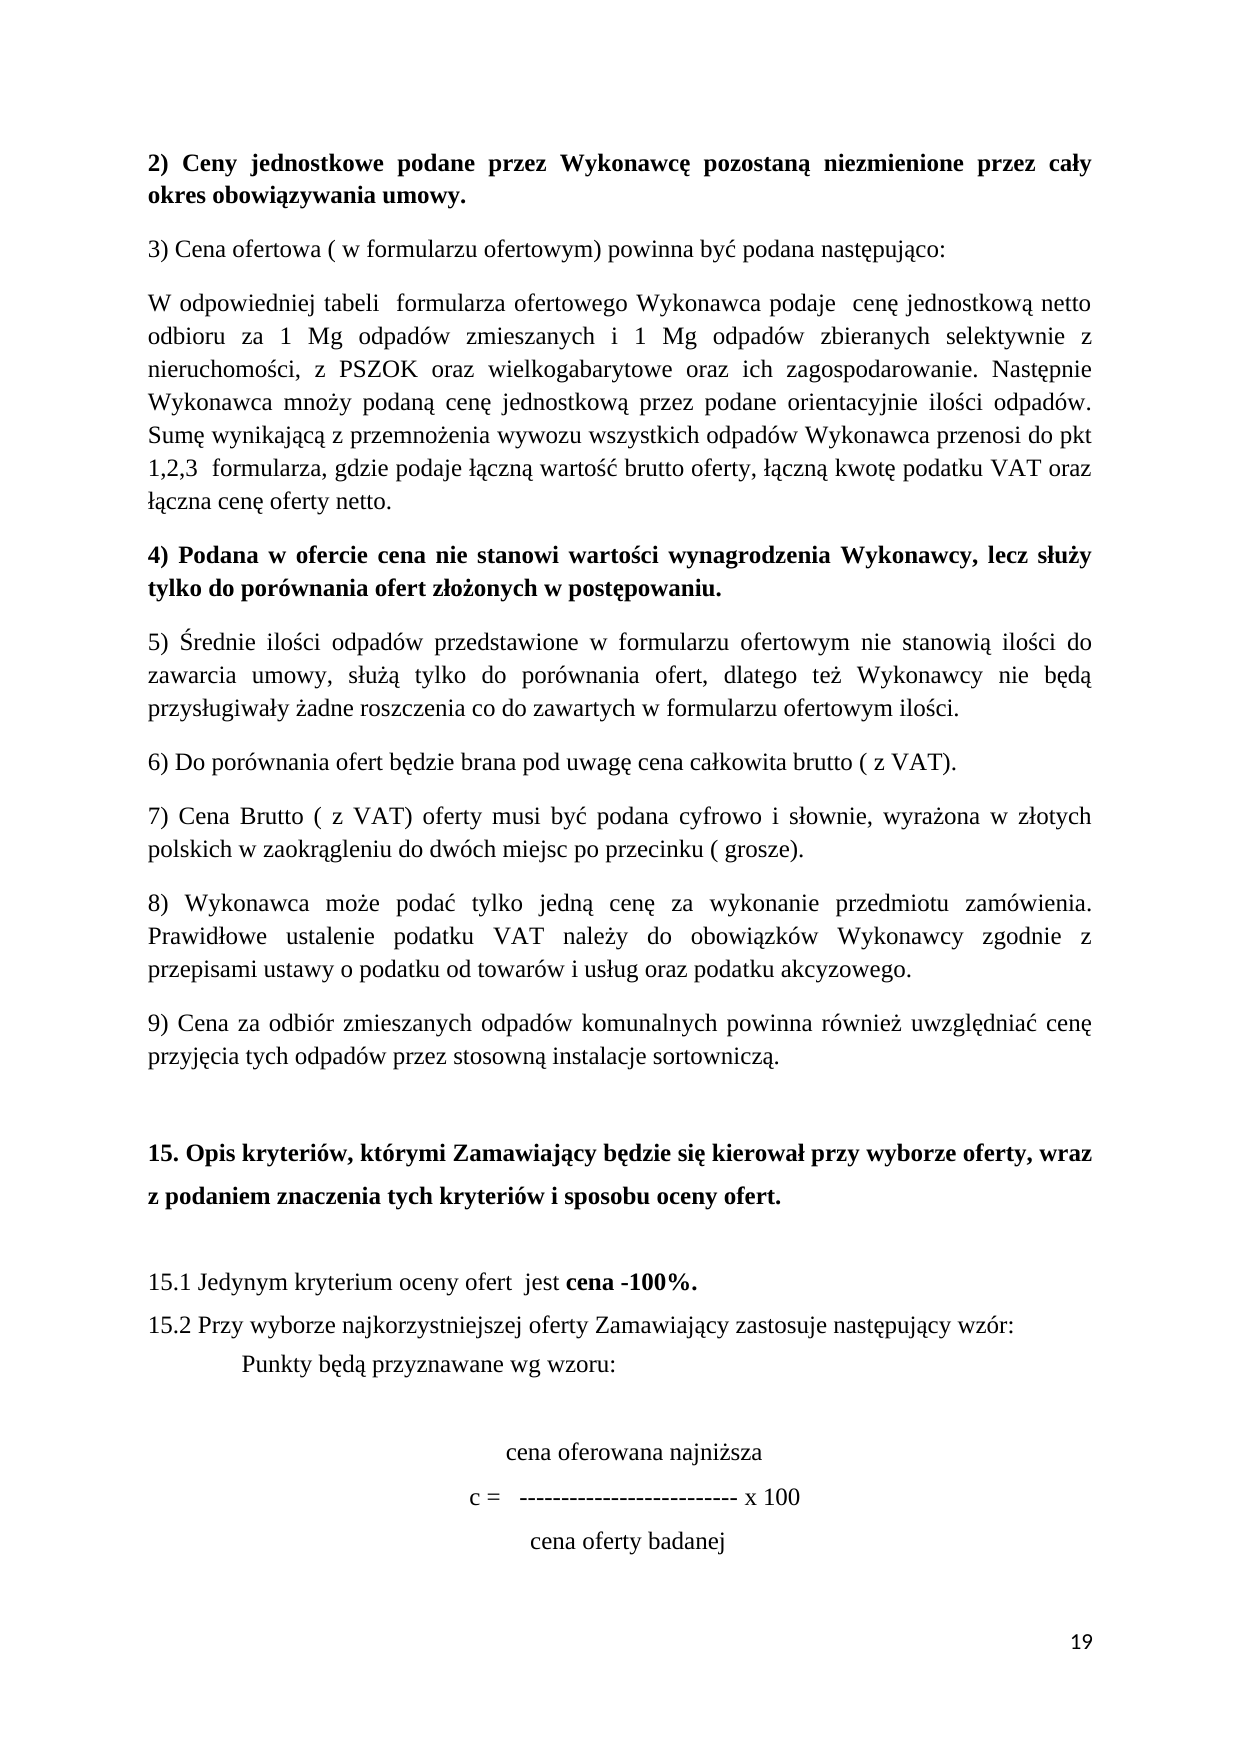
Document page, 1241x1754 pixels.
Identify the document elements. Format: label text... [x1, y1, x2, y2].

text 7) Cena Brutto ( z VAT) oferty musi być podana cyfrowo i słownie, wyrażona w złotych polskich w zaokrągleniu do dwóch miejsc po przecinku ( grosze). [148, 801, 1093, 863]
text Punkty będą przyznawane wg wzoru: [185, 1353, 1093, 1377]
text 15.1 Jedynym kryterium oceny ofert jest cena -100%. [148, 1267, 1093, 1296]
text 8) Wykonawca może podać tylko jedną cenę za wykonanie przedmiotu zamówienia. Prawidłowe ustalenie podatku VAT należy do obowiązków Wykonawcy zgodnie z przepisami ustawy o podatku od towarów i usług oraz podatku akcyzowego. [148, 888, 1093, 983]
text cena oferowana najniższa [506, 1442, 1093, 1466]
text W odpowiedniej tabeli formularza ofertowego Wykonawca podaje cenę jednostkową netto odbioru za 1 Mg odpadów zmieszanych i 1 Mg odpadów zbieranych selektywnie z nieruchomości, z PSZOK oraz wielkogabarytowe oraz ich zagospodarowanie. Następnie Wykonawca mnoży podaną cenę jednostkową przez podane orientacyjnie ilości odpadów. Sumę wynikającą z przemnożenia wywozu wszystkich odpadów Wykonawca przenosi do pkt 1,2,3 formularza, gdzie podaje łączną wartość brutto oferty, łączną kwotę podatku VAT oraz łączna cenę oferty netto. [148, 288, 1093, 515]
text 9) Cena za odbiór zmieszanych odpadów komunalnych powinna również uwzględniać cenę przyjęcia tych odpadów przez stosowną instalacje sortowniczą. [148, 1008, 1093, 1069]
text c = x 100 [469, 1486, 1093, 1510]
text cena oferty badanej [163, 1531, 1093, 1554]
text 4) Podana w ofercie cena nie stanowi wartości wynagrodzenia Wykonawcy, lecz służy tylko do porównania ofert złożonych w postępowaniu. [148, 540, 1093, 602]
text 15. Opis kryteriów, którymi Zamawiający będzie się kierował przy wyborze oferty, wraz z podaniem znaczenia tych kryteriów i sposobu oceny ofert. [148, 1138, 1093, 1209]
text 3) Cena ofertowa ( w formularzu ofertowym) powinna być podana następująco: [148, 234, 1093, 263]
text 6) Do porównania ofert będzie brana pod uwagę cena całkowita brutto ( z VAT). [148, 747, 1093, 776]
text 15.2 Przy wyborze najkorzystniejszej oferty Zamawiający zastosuje następujący wzór: [148, 1310, 1093, 1339]
text 2) Ceny jednostkowe podane przez Wykonawcę pozostaną niezmienione przez cały okres obowiązywania umowy. [148, 148, 1093, 209]
text 5) Średnie ilości odpadów przedstawione w formularzu ofertowym nie stanowią ilości do zawarcia umowy, służą tylko do porównania ofert, dlatego też Wykonawcy nie będą przysługiwały żadne roszczenia co do zawartych w formularzu ofertowym ilości. [148, 627, 1093, 722]
